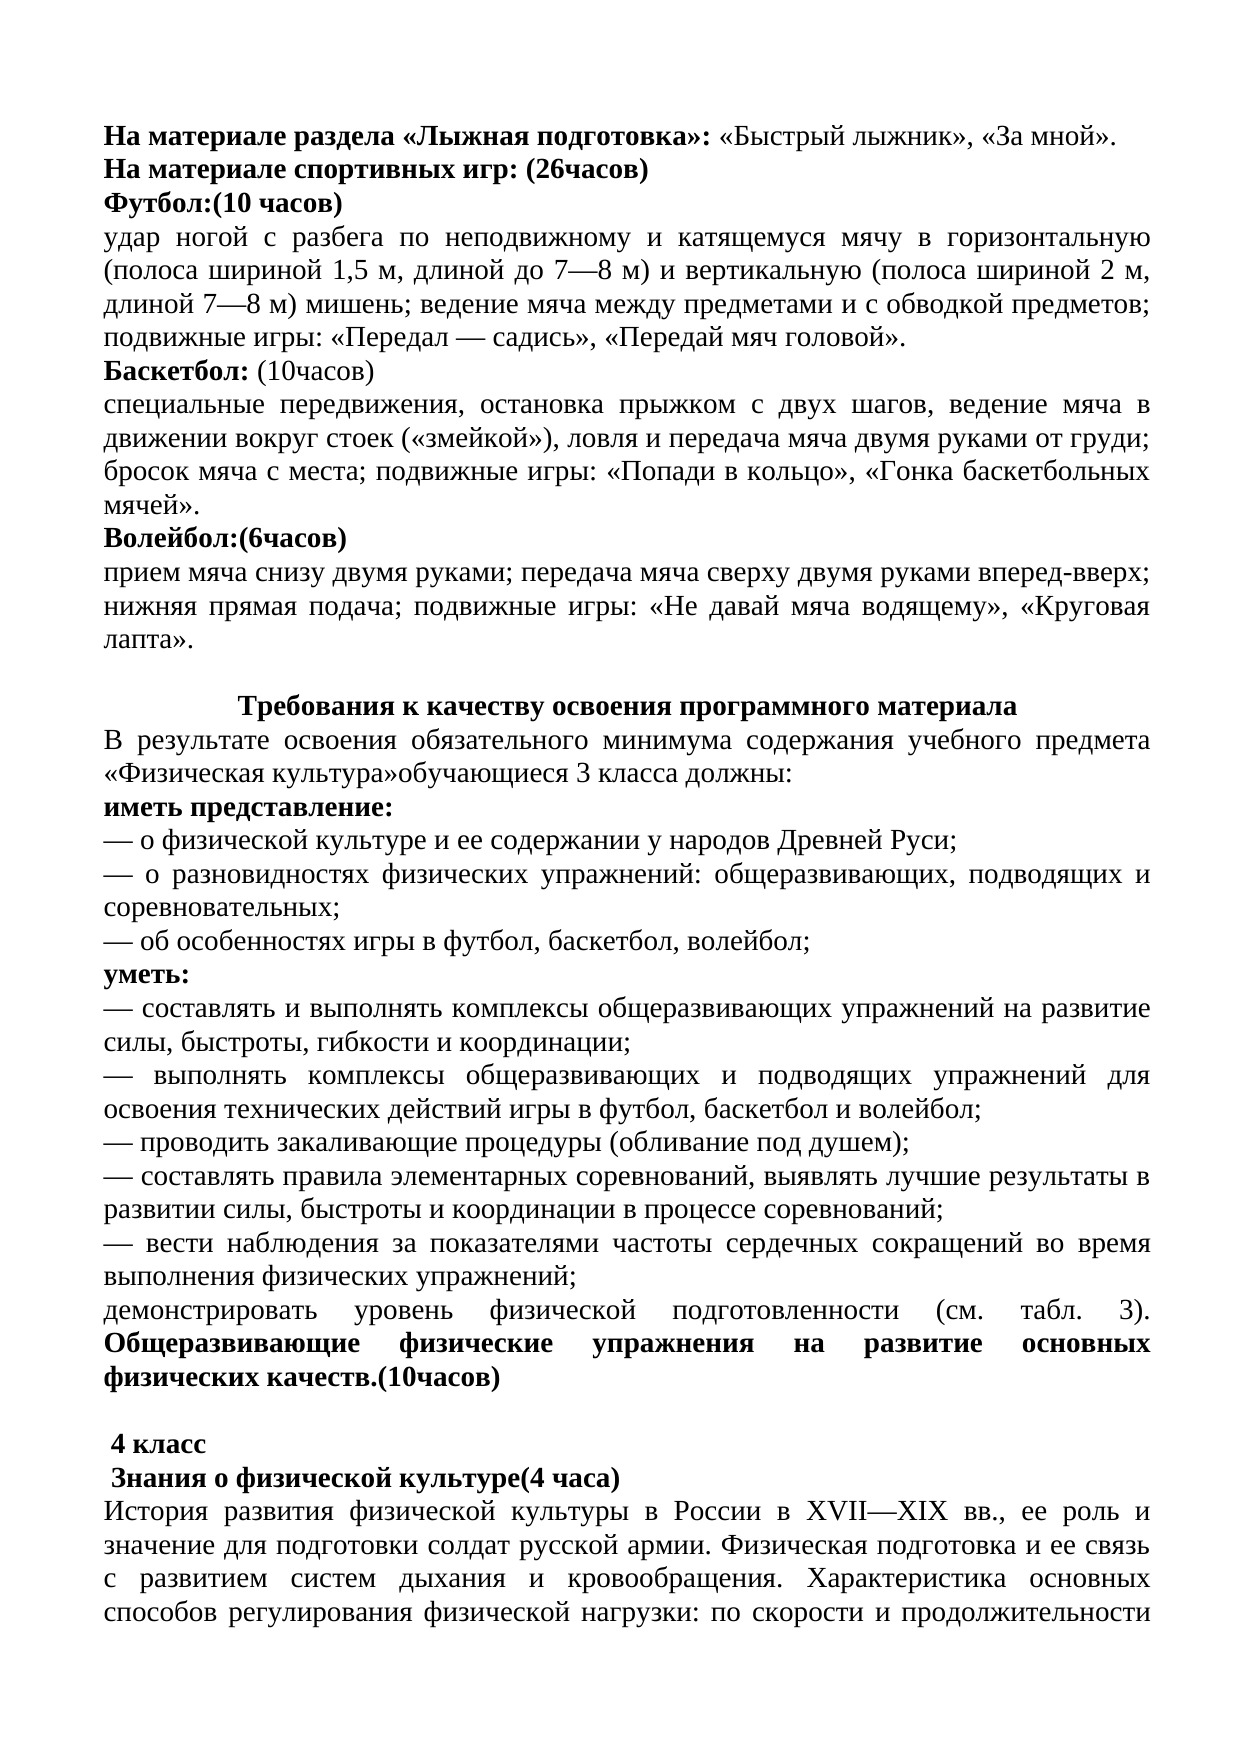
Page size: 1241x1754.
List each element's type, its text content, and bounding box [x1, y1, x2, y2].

text — о физической культуре и ее содержании у народов Древней Руси; [103, 822, 1152, 856]
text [103, 1493, 1152, 1627]
text — составлять и выполнять комплексы общеразвивающих упражнений на развитие силы, быстроты, гибкости и координации; [103, 990, 1152, 1057]
text прием мяча снизу двумя руками; передача мяча сверху двумя руками вперед-вверх; нижняя прямая подача; подвижные игры: «Не давай мяча водящему», «Круговая лапта». [103, 554, 1152, 655]
text удар ногой с разбега по неподвижному и катящемуся мячу в горизонтальную (полоса шириной 1,5 м, длиной до 7—8 м) и вертикальную (полоса шириной 2 м, длиной 7—8 м) мишень; ведение мяча между предметами и с обводкой предметов; подвижные игры: «Передал — садись», «Передай мяч головой». [103, 219, 1152, 353]
text — вести наблюдения за показателями частоты сердечных сокращений во время выполнения физических упражнений; [103, 1225, 1152, 1292]
text Требования к качеству освоения программного материала [103, 688, 1152, 722]
text — о разновидностях физических упражнений: общеразвивающих, подводящих и соревновательных; [103, 856, 1152, 923]
text Футбол:(10 часов) [103, 185, 1152, 219]
text — об особенностях игры в футбол, баскетбол, волейбол; [103, 923, 1152, 957]
text Знания о физической культуре(4 часа) [103, 1460, 1152, 1493]
text На материале спортивных игр: (26часов) [103, 152, 1152, 185]
text специальные передвижения, остановка прыжком с двух шагов, ведение мяча в движении вокруг стоек («змейкой»), ловля и передача мяча двумя руками от груди; бросок мяча с места; подвижные игры: «Попади в кольцо», «Гонка баскетбольных мячей». [103, 386, 1152, 521]
text иметь представление: [103, 789, 1152, 822]
text 4 класс [103, 1426, 1152, 1460]
text демонстрировать уровень физической подготовленности (см. табл. 3). Общеразвивающие физические упражнения на развитие основных физических качеств.(10часов) [103, 1292, 1152, 1393]
text — проводить закаливающие процедуры (обливание под душем); [103, 1124, 1152, 1158]
text уметь: [103, 957, 1152, 990]
text Волейбол:(6часов) [103, 521, 1152, 554]
text — составлять правила элементарных соревнований, выявлять лучшие результаты в развитии силы, быстроты и координации в процессе соревнований; [103, 1158, 1152, 1225]
text В результате освоения обязательного минимума содержания учебного предмета «Физическая культура»обучающиеся 3 класса должны: [103, 722, 1152, 789]
text Баскетбол: (10часов) [103, 353, 1152, 386]
text — выполнять комплексы общеразвивающих и подводящих упражнений для освоения технических действий игры в футбол, баскетбол и волейбол; [103, 1057, 1152, 1124]
text На материале раздела «Лыжная подготовка»: «Быстрый лыжник», «За мной». [103, 118, 1152, 152]
